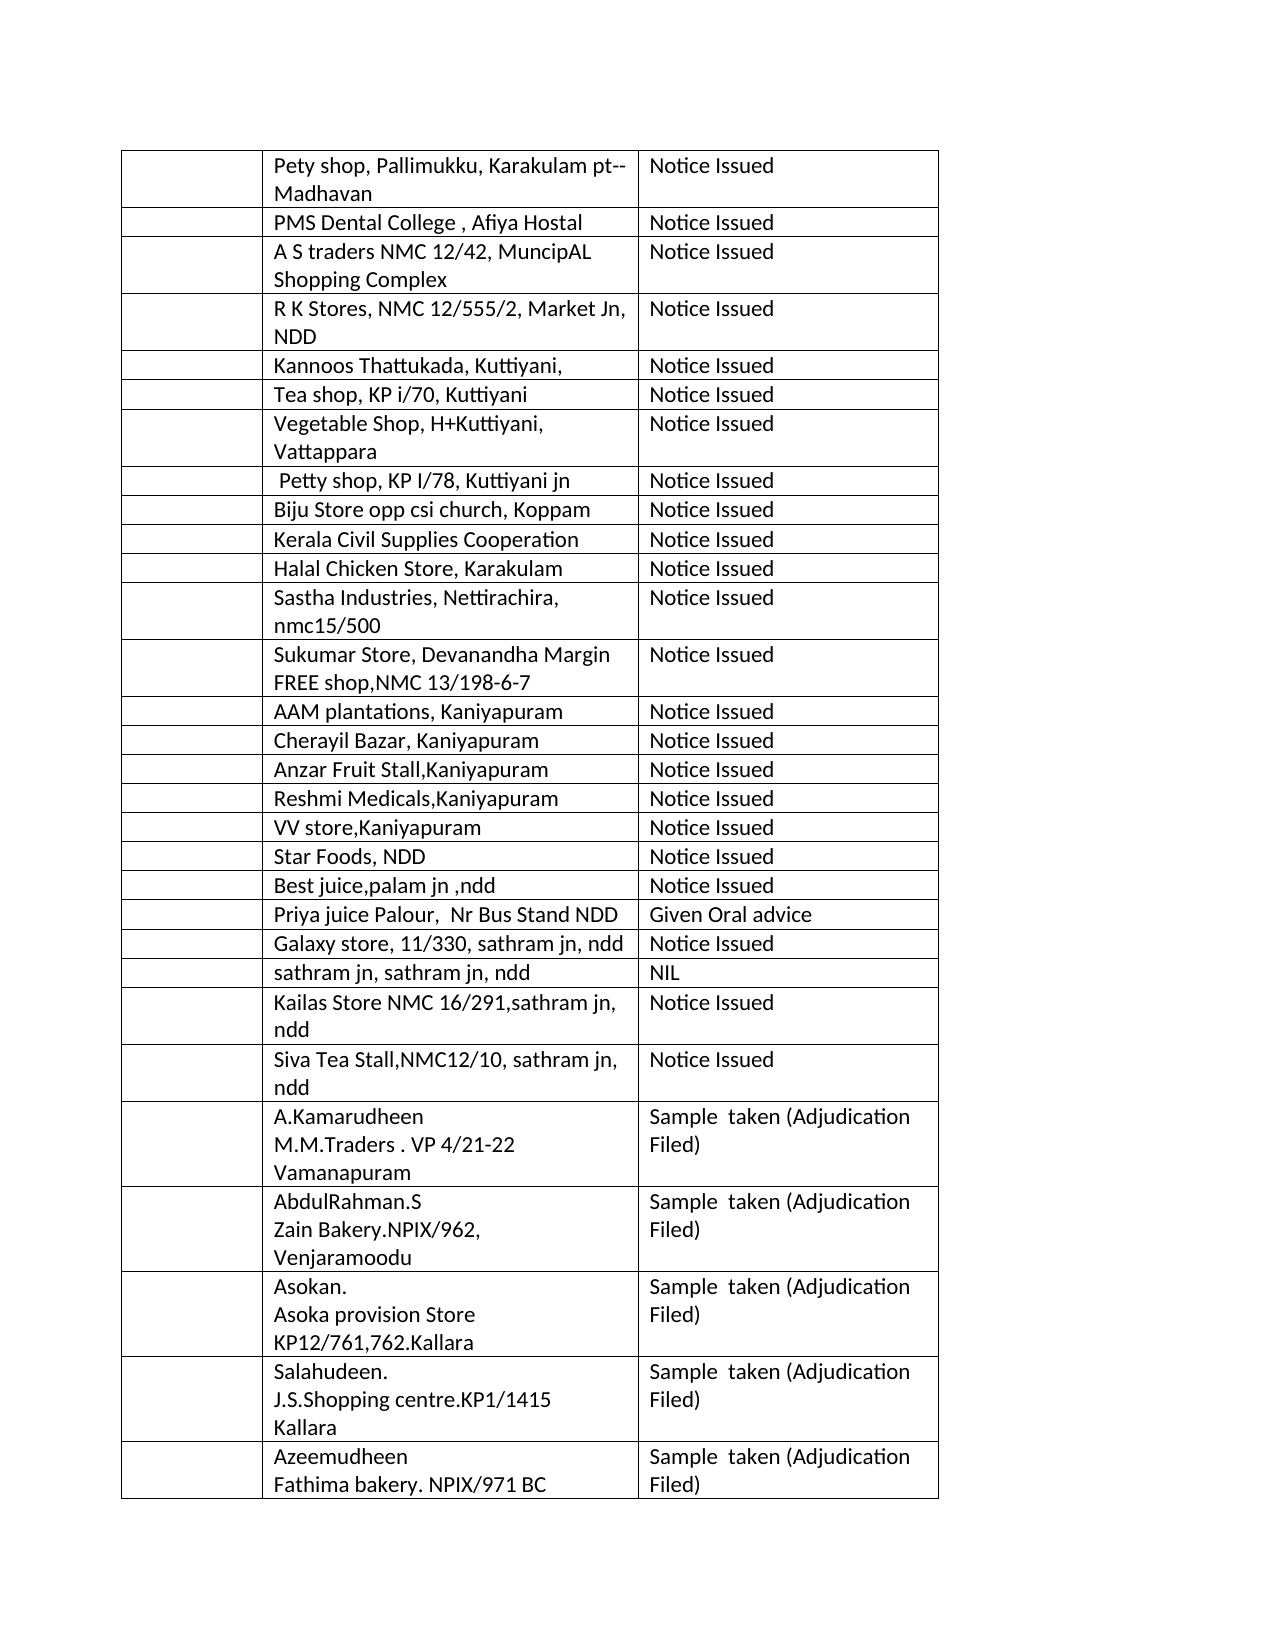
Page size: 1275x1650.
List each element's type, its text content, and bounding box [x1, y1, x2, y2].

table_cell Sample taken (Adjudication Filed) [639, 1102, 938, 1186]
table_cell Notice Issued [639, 1045, 938, 1101]
table_cell Best juice,palam jn ,ndd [263, 871, 638, 899]
table_cell R K Stores, NMC 12/555/2, Market Jn, NDD [263, 294, 638, 350]
table_cell NIL [639, 959, 938, 987]
table_cell [122, 697, 262, 725]
table_cell [122, 151, 262, 207]
table_cell Notice Issued [639, 726, 938, 754]
table_cell Notice Issued [639, 351, 938, 379]
table_cell [122, 1187, 262, 1271]
table_cell Galaxy store, 11/330, sathram jn, ndd [263, 930, 638, 957]
table_cell Notice Issued [639, 467, 938, 494]
table_cell [122, 583, 262, 639]
table_cell [122, 525, 262, 553]
table_cell PMS Dental College , Afiya Hostal [263, 208, 638, 236]
table_cell [122, 294, 262, 350]
table_cell Notice Issued [639, 525, 938, 553]
table_cell [122, 1102, 262, 1186]
table_cell [122, 900, 262, 928]
table_cell Biju Store opp csi church, Koppam [263, 496, 638, 524]
table_cell Halal Chicken Store, Karakulam [263, 554, 638, 582]
table_cell Asokan. Asoka provision Store KP12/761,762.Kallara [263, 1272, 638, 1356]
table_cell Sample taken (Adjudication Filed) [639, 1357, 938, 1441]
table_cell Star Foods, NDD [263, 842, 638, 870]
table_cell Tea shop, KP i/70, Kuttiyani [263, 380, 638, 408]
table_cell Sastha Industries, Nettirachira, nmc15/500 [263, 583, 638, 639]
table_cell Notice Issued [639, 842, 938, 870]
table_cell Notice Issued [639, 697, 938, 725]
table_cell [122, 1442, 262, 1498]
table_cell [122, 351, 262, 379]
table_cell [122, 410, 262, 466]
table_cell [122, 467, 262, 494]
table_cell [122, 988, 262, 1044]
table_cell [122, 554, 262, 582]
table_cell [263, 1442, 638, 1498]
table_cell Notice Issued [639, 237, 938, 293]
table_cell [122, 842, 262, 870]
table_cell Sample taken (Adjudication Filed) [639, 1272, 938, 1356]
table_cell Petty shop, KP I/78, Kuttiyani jn [263, 467, 638, 494]
table_cell Notice Issued [639, 208, 938, 236]
table_cell Kannoos Thattukada, Kuttiyani, [263, 351, 638, 379]
table_cell Notice Issued [639, 640, 938, 696]
table_cell Notice Issued [639, 784, 938, 812]
table_cell Priya juice Palour, Nr Bus Stand NDD [263, 900, 638, 928]
table_cell [122, 208, 262, 236]
table_cell Cherayil Bazar, Kaniyapuram [263, 726, 638, 754]
table_cell [122, 496, 262, 524]
table_cell [122, 784, 262, 812]
table_cell Notice Issued [639, 755, 938, 783]
table_cell [122, 755, 262, 783]
table_cell [122, 726, 262, 754]
table_cell Given Oral advice [639, 900, 938, 928]
table_cell Pety shop, Pallimukku, Karakulam pt--Madhavan [263, 151, 638, 207]
table_cell Notice Issued [639, 410, 938, 466]
table_cell [122, 930, 262, 957]
table_cell Notice Issued [639, 988, 938, 1044]
table_cell VV store,Kaniyapuram [263, 813, 638, 841]
table_cell Sukumar Store, Devanandha Margin FREE shop,NMC 13/198-6-7 [263, 640, 638, 696]
table_cell [122, 640, 262, 696]
table_cell Salahudeen. J.S.Shopping centre.KP1/1415 Kallara [263, 1357, 638, 1441]
table_cell Sample taken (Adjudication Filed) [639, 1187, 938, 1271]
table_cell A.Kamarudheen M.M.Traders . VP 4/21-22 Vamanapuram [263, 1102, 638, 1186]
table_cell Notice Issued [639, 554, 938, 582]
table_cell A S traders NMC 12/42, MuncipAL Shopping Complex [263, 237, 638, 293]
table_cell Notice Issued [639, 871, 938, 899]
table_cell Notice Issued [639, 496, 938, 524]
table_cell [122, 237, 262, 293]
table_cell [122, 959, 262, 987]
table_cell Notice Issued [639, 930, 938, 957]
table_cell AbdulRahman.S Zain Bakery.NPIX/962, Venjaramoodu [263, 1187, 638, 1271]
table_cell Notice Issued [639, 151, 938, 207]
table_cell Notice Issued [639, 294, 938, 350]
table_cell [122, 1045, 262, 1101]
table_cell Notice Issued [639, 380, 938, 408]
table_cell Notice Issued [639, 583, 938, 639]
table_cell [122, 813, 262, 841]
table_cell [122, 871, 262, 899]
table_cell Kerala Civil Supplies Cooperation [263, 525, 638, 553]
table_cell Siva Tea Stall,NMC12/10, sathram jn, ndd [263, 1045, 638, 1101]
table_cell [122, 380, 262, 408]
table_cell Notice Issued [639, 813, 938, 841]
table_cell Vegetable Shop, H+Kuttiyani, Vattappara [263, 410, 638, 466]
table_cell Anzar Fruit Stall,Kaniyapuram [263, 755, 638, 783]
table_cell sathram jn, sathram jn, ndd [263, 959, 638, 987]
table_cell AAM plantations, Kaniyapuram [263, 697, 638, 725]
table_cell [122, 1272, 262, 1356]
table_cell [122, 1357, 262, 1441]
table_cell Reshmi Medicals,Kaniyapuram [263, 784, 638, 812]
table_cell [639, 1442, 938, 1498]
table_cell Kailas Store NMC 16/291,sathram jn, ndd [263, 988, 638, 1044]
